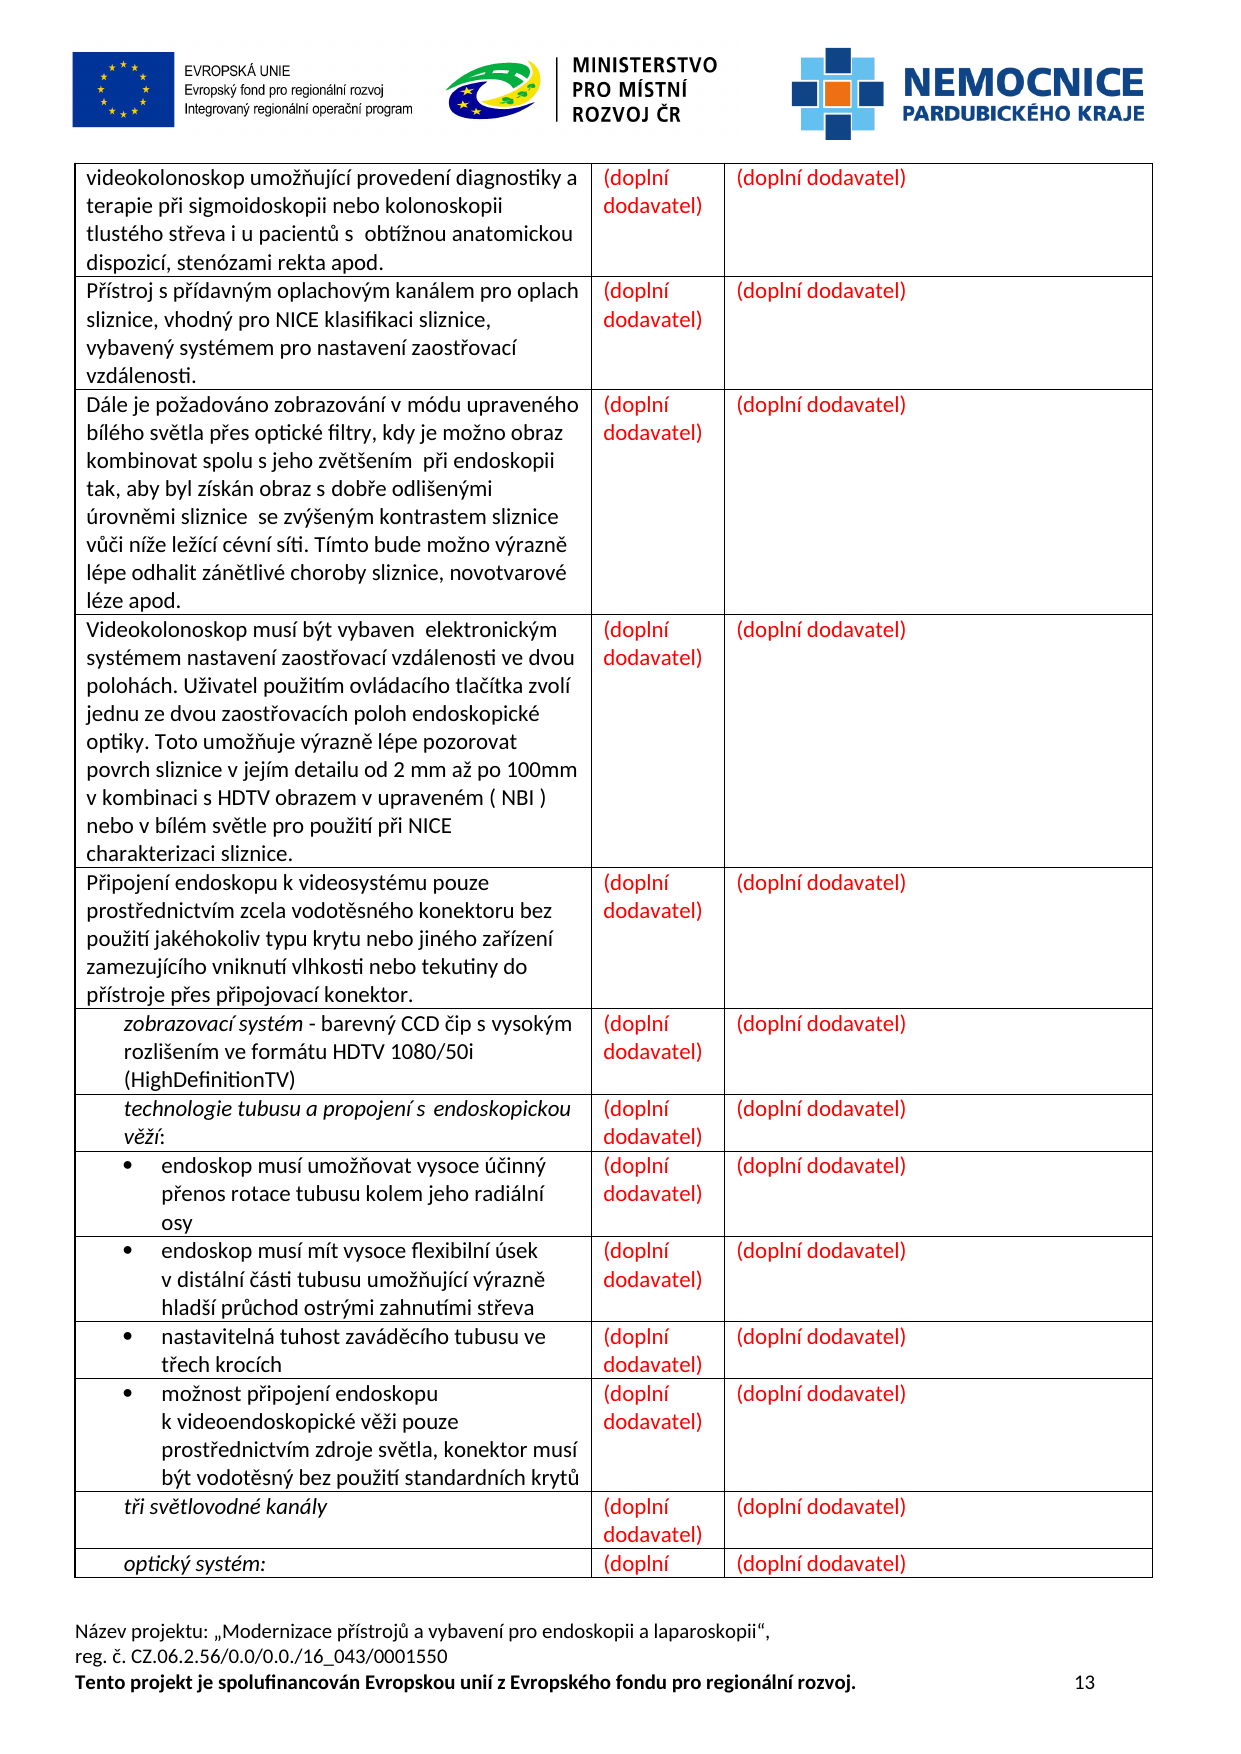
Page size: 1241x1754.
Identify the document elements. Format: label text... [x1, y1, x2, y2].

table_cell (doplní dodavatel) [725, 1237, 1152, 1321]
table_cell možnost připojení endoskopu k videoendoskopické věži pouze prostřednictvím zdroje světla, konektor musí být vodotěsný bez použití standardních krytů [76, 1379, 591, 1491]
table_cell Dále je požadováno zobrazování v módu upraveného bílého světla přes optické filtry, kdy je možno obraz kombinovat spolu s jeho zvětšením při endoskopii tak, aby byl získán obraz s dobře odlišenými úrovněmi sliznice se zvýšeným kontrastem sliznice vůči níže ležící cévní síti. Tímto bude možno výrazně lépe odhalit zánětlivé choroby sliznice, novotvarové léze apod. [76, 390, 591, 614]
table_cell (doplní dodavatel) [592, 1492, 724, 1548]
table_cell nastavitelná tuhost zaváděcího tubusu ve třech krocích [76, 1322, 591, 1378]
table_cell endoskop musí mít vysoce flexibilní úsek v distální části tubusu umožňující výrazně hladší průchod ostrými zahnutími střeva [76, 1237, 591, 1321]
table_cell (doplní dodavatel) [592, 868, 724, 1008]
table_cell (doplní dodavatel) [592, 1322, 724, 1378]
table_cell zobrazovací systém - barevný CCD čip s vysokým rozlišením ve formátu HDTV 1080/50i (HighDefinitionTV) [76, 1009, 591, 1093]
table_cell Přístroj s přídavným oplachovým kanálem pro oplach sliznice, vhodný pro NICE klasifikaci sliznice, vybavený systémem pro nastavení zaostřovací vzdálenosti. [76, 277, 591, 389]
table_cell (doplní dodavatel) [592, 1379, 724, 1491]
table_cell endoskop musí umožňovat vysoce účinný přenos rotace tubusu kolem jeho radiální osy [76, 1152, 591, 1236]
table_cell (doplní dodavatel) [592, 1549, 724, 1577]
table_cell (doplní dodavatel) [725, 1152, 1152, 1236]
table_cell (doplní dodavatel) [725, 1095, 1152, 1151]
table_cell Připojení endoskopu k videosystému pouze prostřednictvím zcela vodotěsného konektoru bez použití jakéhokoliv typu krytu nebo jiného zařízení zamezujícího vniknutí vlhkosti nebo tekutiny do přístroje přes připojovací konektor. [76, 868, 591, 1008]
table_cell (doplní dodavatel) [725, 1549, 1152, 1577]
table_cell videokolonoskop umožňující provedení diagnostiky a terapie při sigmoidoskopii nebo kolonoskopii tlustého střeva i u pacientů s obtížnou anatomickou dispozicí, stenózami rekta apod. [76, 164, 591, 276]
table_cell (doplní dodavatel) [725, 615, 1152, 867]
picture [50, 26, 739, 152]
table_cell (doplní dodavatel) [592, 390, 724, 614]
table_cell (doplní dodavatel) [725, 164, 1152, 276]
table_cell (doplní dodavatel) [725, 1322, 1152, 1378]
table_cell (doplní dodavatel) [592, 277, 724, 389]
table_cell (doplní dodavatel) [725, 1379, 1152, 1491]
picture [790, 46, 1144, 141]
table_cell (doplní dodavatel) [725, 277, 1152, 389]
table_cell (doplní dodavatel) [725, 1009, 1152, 1093]
table_cell (doplní dodavatel) [592, 1237, 724, 1321]
table_cell tři světlovodné kanály [76, 1492, 591, 1548]
table_cell (doplní dodavatel) [592, 1009, 724, 1093]
table_cell (doplní dodavatel) [725, 390, 1152, 614]
table_cell (doplní dodavatel) [725, 868, 1152, 1008]
table_cell technologie tubusu a propojení s endoskopickou věží: [76, 1095, 591, 1151]
table_cell (doplní dodavatel) [725, 1492, 1152, 1548]
table_cell (doplní dodavatel) [592, 1095, 724, 1151]
table_cell Videokolonoskop musí být vybaven elektronickým systémem nastavení zaostřovací vzdálenosti ve dvou polohách. Uživatel použitím ovládacího tlačítka zvolí jednu ze dvou zaostřovacích poloh endoskopické optiky. Toto umožňuje výrazně lépe pozorovat povrch sliznice v jejím detailu od 2 mm až po 100mm v kombinaci s HDTV obrazem v upraveném ( NBI ) nebo v bílém světle pro použití při NICE charakterizaci sliznice. [76, 615, 591, 867]
table_cell (doplní dodavatel) [592, 1152, 724, 1236]
table_cell (doplní dodavatel) [592, 615, 724, 867]
table_cell optický systém: [76, 1549, 591, 1577]
table_cell (doplní dodavatel) [592, 164, 724, 276]
